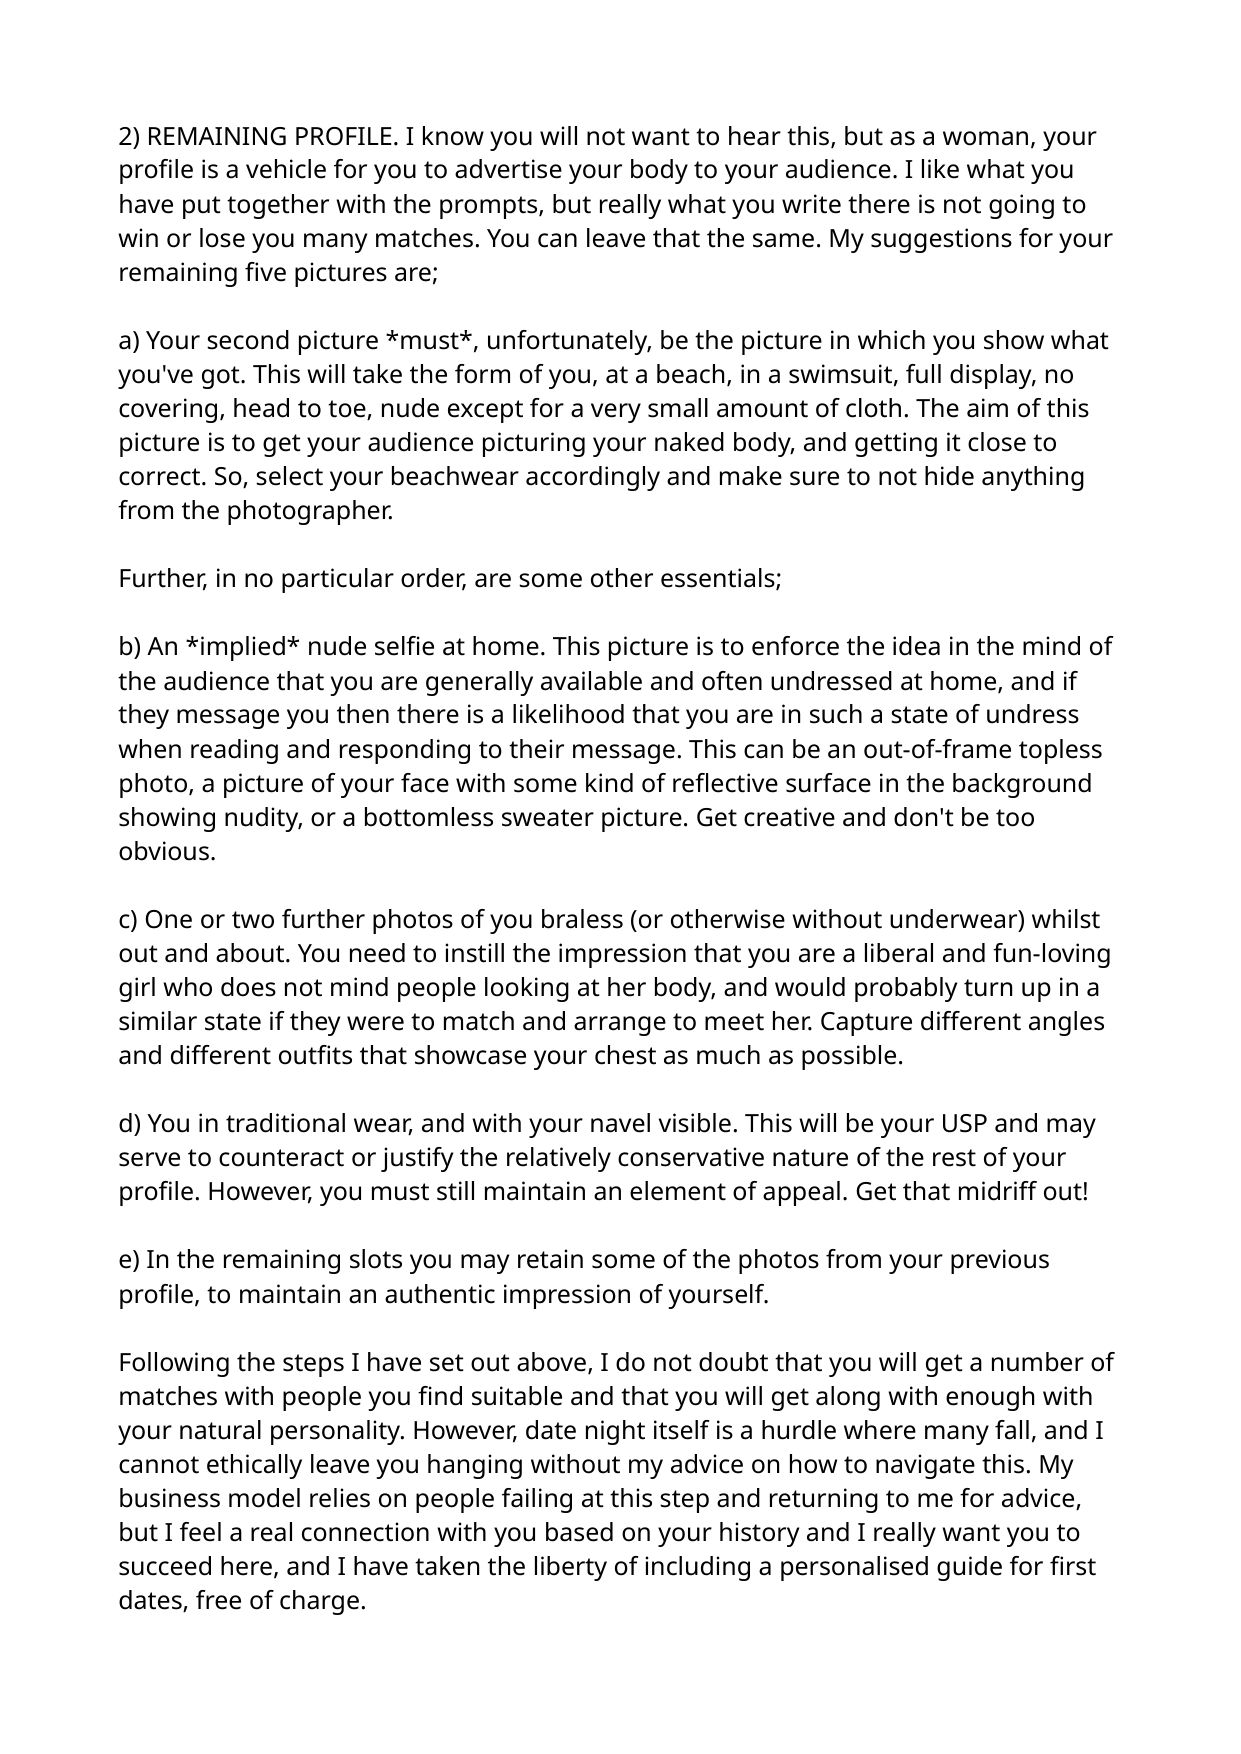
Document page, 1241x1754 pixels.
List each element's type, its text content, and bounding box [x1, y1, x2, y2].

text c) One or two further photos of you braless (or otherwise without underwear) whilst out and about. You need to instill the impression that you are a liberal and fun-loving girl who does not mind people looking at her body, and would probably turn up in a similar state if they were to match and arrange to meet her. Capture different angles and different outfits that showcase your chest as much as possible. [118, 902, 1122, 1072]
text Further, in no particular order, are some other essentials; [118, 561, 1122, 595]
text 2) REMAINING PROFILE. I know you will not want to hear this, but as a woman, your profile is a vehicle for you to advertise your body to your audience. I like what you have put together with the prompts, but really what you write there is not going to win or lose you many matches. You can leave that the same. My suggestions for your remaining five pictures are; [118, 118, 1122, 288]
text d) You in traditional wear, and with your navel visible. This will be your USP and may serve to counteract or justify the relatively conservative nature of the rest of your profile. However, you must still maintain an element of appeal. Get that midriff out! [118, 1106, 1122, 1208]
text Following the steps I have set out above, I do not doubt that you will get a number of matches with people you find suitable and that you will get along with enough with your natural personality. However, date night itself is a hurdle where many fall, and I cannot ethically leave you hanging without my advice on how to navigate this. My business model relies on people failing at this step and returning to me for advice, but I feel a real connection with you based on your history and I really want you to succeed here, and I have taken the liberty of including a personalised guide for first dates, free of charge. [118, 1344, 1122, 1617]
text b) An *implied* nude selfie at home. This picture is to enforce the idea in the mind of the audience that you are generally available and often undressed at home, and if they message you then there is a likelihood that you are in such a state of undress when reading and responding to their message. This can be an out-of-frame topless photo, a picture of your face with some kind of reflective surface in the background showing nudity, or a bottomless sweater picture. Get creative and don't be too obvious. [118, 629, 1122, 867]
text a) Your second picture *must*, unfortunately, be the picture in which you show what you've got. This will take the form of you, at a beach, in a swimsuit, full display, no covering, head to toe, nude except for a very small amount of cloth. The aim of this picture is to get your audience picturing your naked body, and getting it close to correct. So, select your beachwear accordingly and make sure to not hide anything from the photographer. [118, 322, 1122, 527]
text e) In the remaining slots you may retain some of the photos from your previous profile, to maintain an authentic impression of yourself. [118, 1242, 1122, 1310]
